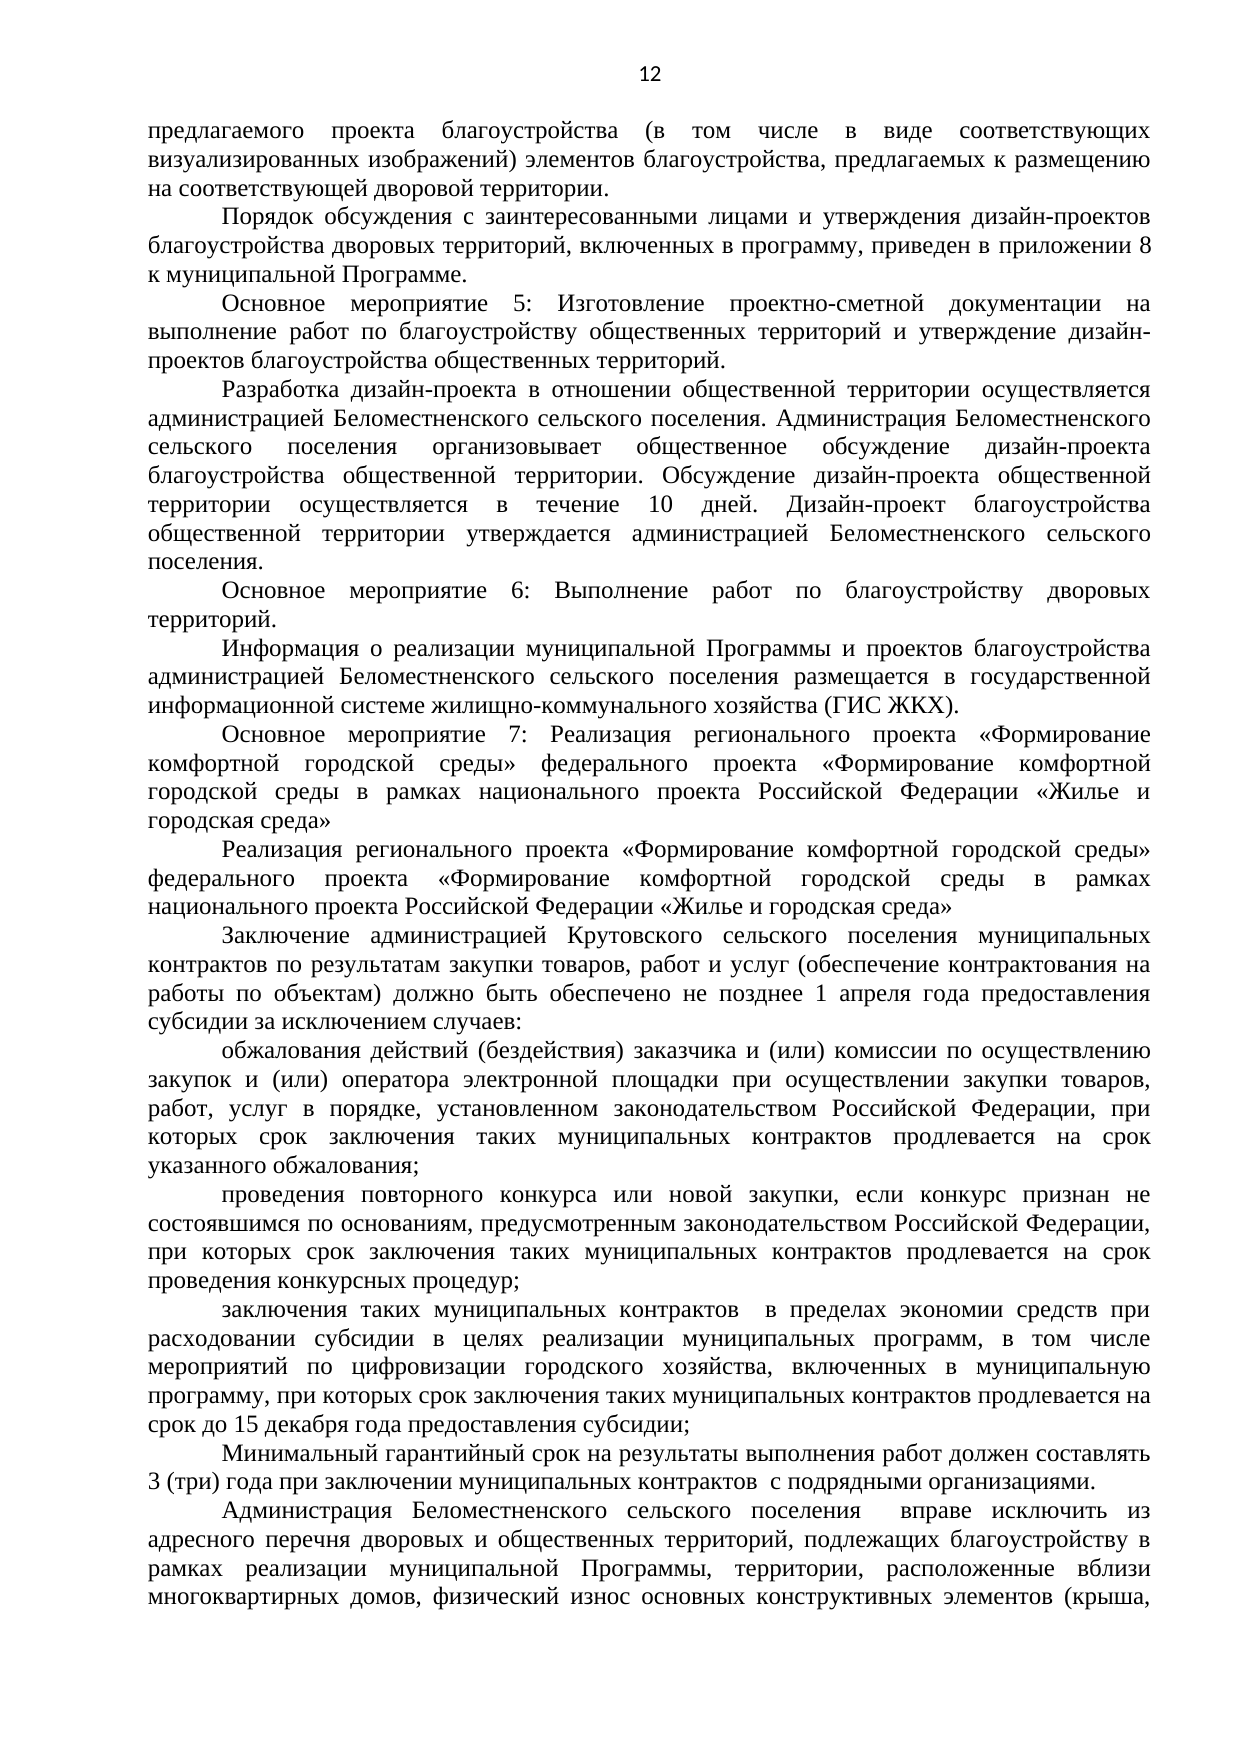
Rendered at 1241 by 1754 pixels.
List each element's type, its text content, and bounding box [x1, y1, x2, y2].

text Основное мероприятие 5: Изготовление проектно-сметной документации на выполнение работ по благоустройству общественных территорий и утверждение дизайн-проектов благоустройства общественных территорий. [148, 288, 1152, 374]
text проведения повторного конкурса или новой закупки, если конкурс признан не состоявшимся по основаниям, предусмотренным законодательством Российской Федерации, при которых срок заключения таких муниципальных контрактов продлевается на срок проведения конкурсных процедур; [148, 1179, 1152, 1294]
text Основное мероприятие 7: Реализация регионального проекта «Формирование комфортной городской среды» федерального проекта «Формирование комфортной городской среды в рамках национального проекта Российской Федерации «Жилье и городская среда» [148, 719, 1152, 834]
text Информация о реализации муниципальной Программы и проектов благоустройства администрацией Беломестненского сельского поселения размещается в государственной информационной системе жилищно-коммунального хозяйства (ГИС ЖКХ). [148, 633, 1152, 719]
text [148, 1495, 1152, 1610]
text Разработка дизайн-проекта в отношении общественной территории осуществляется администрацией Беломестненского сельского поселения. Администрация Беломестненского сельского поселения организовывает общественное обсуждение дизайн-проекта благоустройства общественной территории. Обсуждение дизайн-проекта общественной территории осуществляется в течение 10 дней. Дизайн-проект благоустройства общественной территории утверждается администрацией Беломестненского сельского поселения. [148, 374, 1152, 575]
text Заключение администрацией Крутовского сельского поселения муниципальных контрактов по результатам закупки товаров, работ и услуг (обеспечение контрактования на работы по объектам) должно быть обеспечено не позднее 1 апреля года предоставления субсидии за исключением случаев: [148, 920, 1152, 1035]
text Минимальный гарантийный срок на результаты выполнения работ должен составлять 3 (три) года при заключении муниципальных контрактов с подрядными организациями. [148, 1438, 1152, 1495]
text Основное мероприятие 6: Выполнение работ по благоустройству дворовых территорий. [148, 575, 1152, 633]
text обжалования действий (бездействия) заказчика и (или) комиссии по осуществлению закупок и (или) оператора электронной площадки при осуществлении закупки товаров, работ, услуг в порядке, установленном законодательством Российской Федерации, при которых срок заключения таких муниципальных контрактов продлевается на срок указанного обжалования; [148, 1035, 1152, 1179]
text Реализация регионального проекта «Формирование комфортной городской среды» федерального проекта «Формирование комфортной городской среды в рамках национального проекта Российской Федерации «Жилье и городская среда» [148, 834, 1152, 920]
text Порядок обсуждения с заинтересованными лицами и утверждения дизайн-проектов благоустройства дворовых территорий, включенных в программу, приведен в приложении 8 к муниципальной Программе. [148, 201, 1152, 288]
text заключения таких муниципальных контрактов в пределах экономии средств при расходовании субсидии в целях реализации муниципальных программ, в том числе мероприятий по цифровизации городского хозяйства, включенных в муниципальную программу, при которых срок заключения таких муниципальных контрактов продлевается на срок до 15 декабря года предоставления субсидии; [148, 1294, 1152, 1438]
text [148, 115, 1152, 201]
